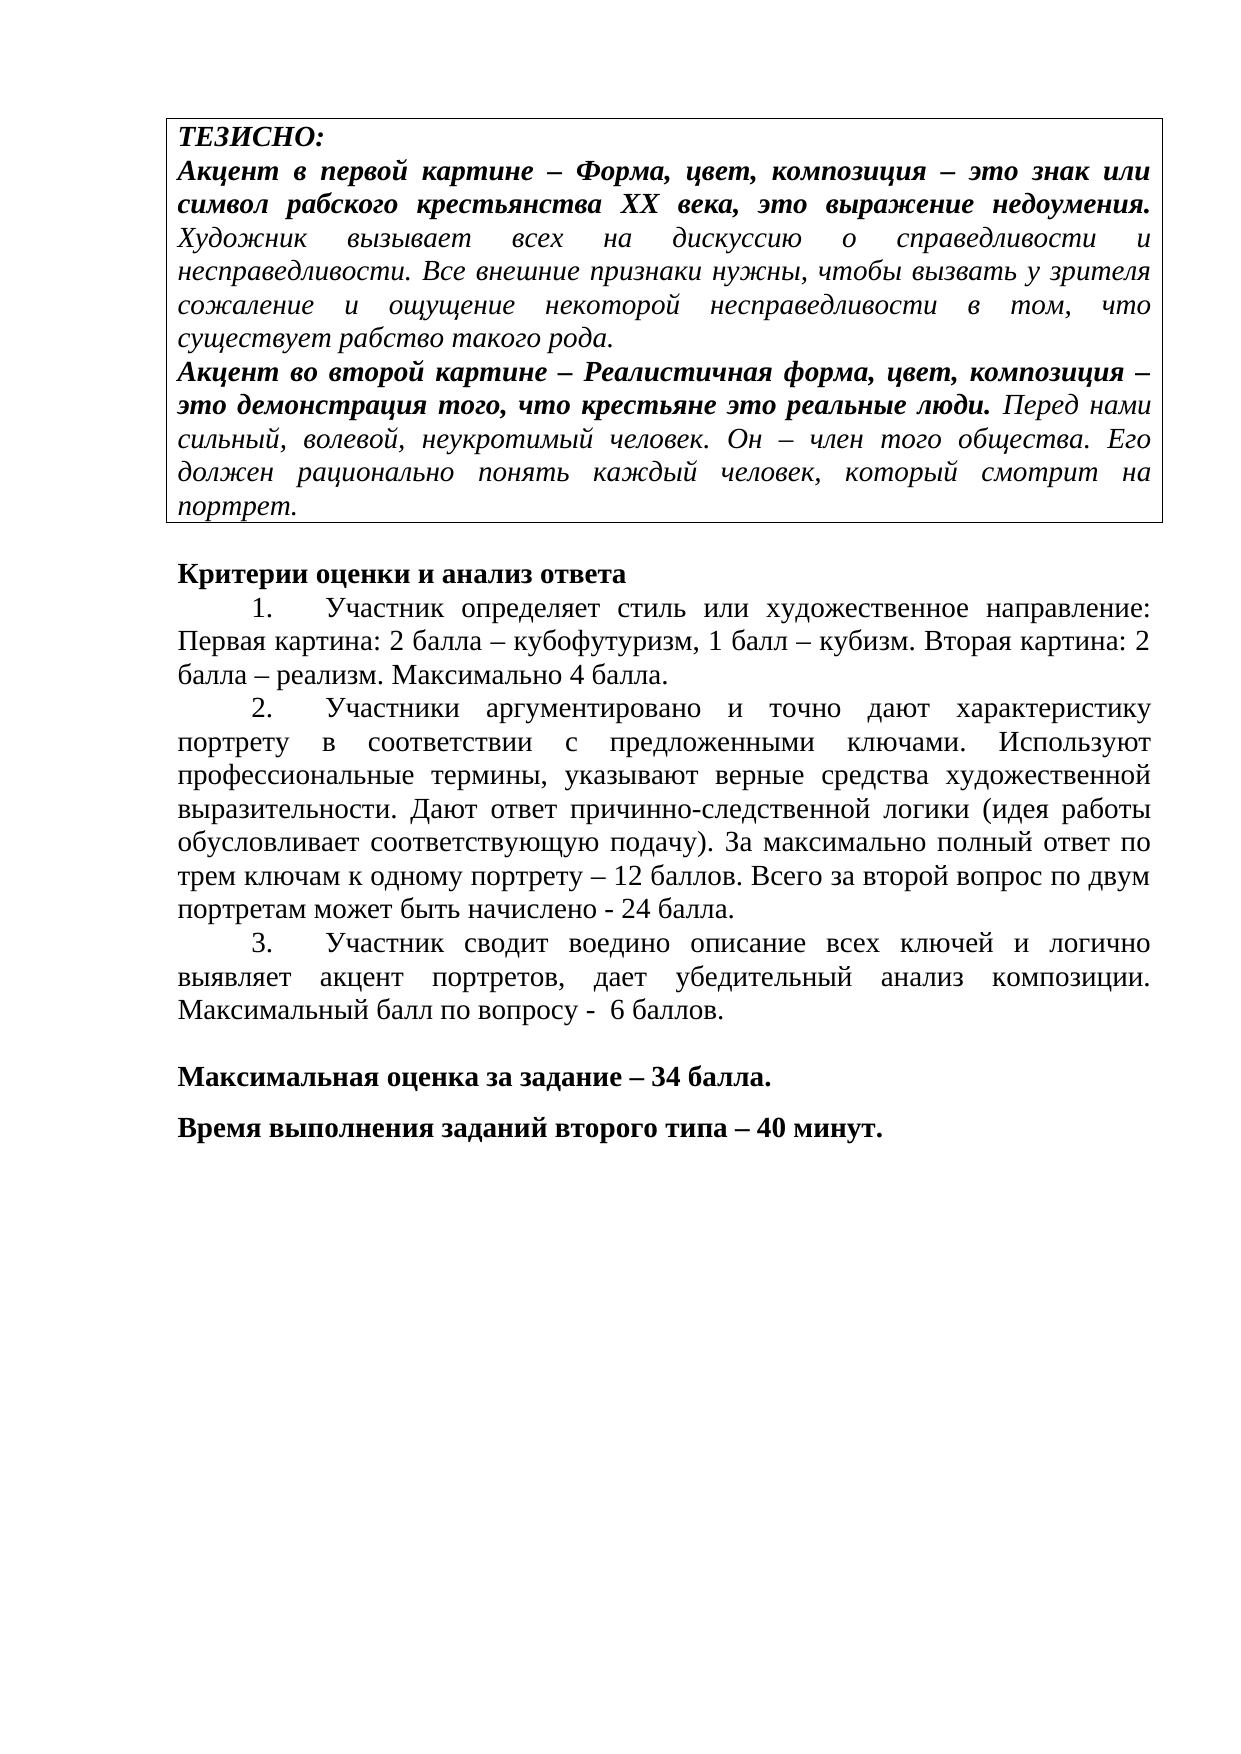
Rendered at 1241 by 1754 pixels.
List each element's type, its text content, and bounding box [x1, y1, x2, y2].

text Критерии оценки и анализ ответа [177, 556, 1152, 590]
text Время выполнения заданий второго типа – 40 минут. [177, 1110, 1152, 1143]
list Участники аргументировано и точно дают характеристику портрету в соответствии с предложенными ключами. Используют профессиональные термины, указывают верные средства художественной выразительности. Дают ответ причинно-следственной логики (идея работы обусловливает соответствующую подачу). За максимально полный ответ по трем ключам к одному портрету – 12 баллов. Всего за второй вопрос по двум портретам может быть начислено - 24 балла. [177, 690, 1152, 925]
text Максимальная оценка за задание – 34 балла. [177, 1059, 1152, 1093]
list Участник сводит воедино описание всех ключей и логично выявляет акцент портретов, дает убедительный анализ композиции. Максимальный балл по вопросу - 6 баллов. [177, 925, 1152, 1026]
list Участник определяет стиль или художественное направление: Первая картина: 2 балла – кубофутуризм, 1 балл – кубизм. Вторая картина: 2 балла – реализм. Максимально 4 балла. [177, 590, 1152, 690]
table_cell ТЕЗИСНО: Акцент в первой картине – Форма, цвет, композиция – это знак или символ рабского крестьянства XX века, это выражение недоумения. Художник вызывает всех на дискуссию о справедливости и несправедливости. Все внешние признаки нужны, чтобы вызвать у зрителя сожаление и ощущение некоторой несправедливости в том, что существует рабство такого рода. Акцент во второй картине – Реалистичная форма, цвет, композиция – это демонстрация того, что крестьяне это реальные люди. Перед нами сильный, волевой, неукротимый человек. Он – член того общества. Его должен рационально понять каждый человек, который смотрит на портрет. [167, 119, 1162, 522]
